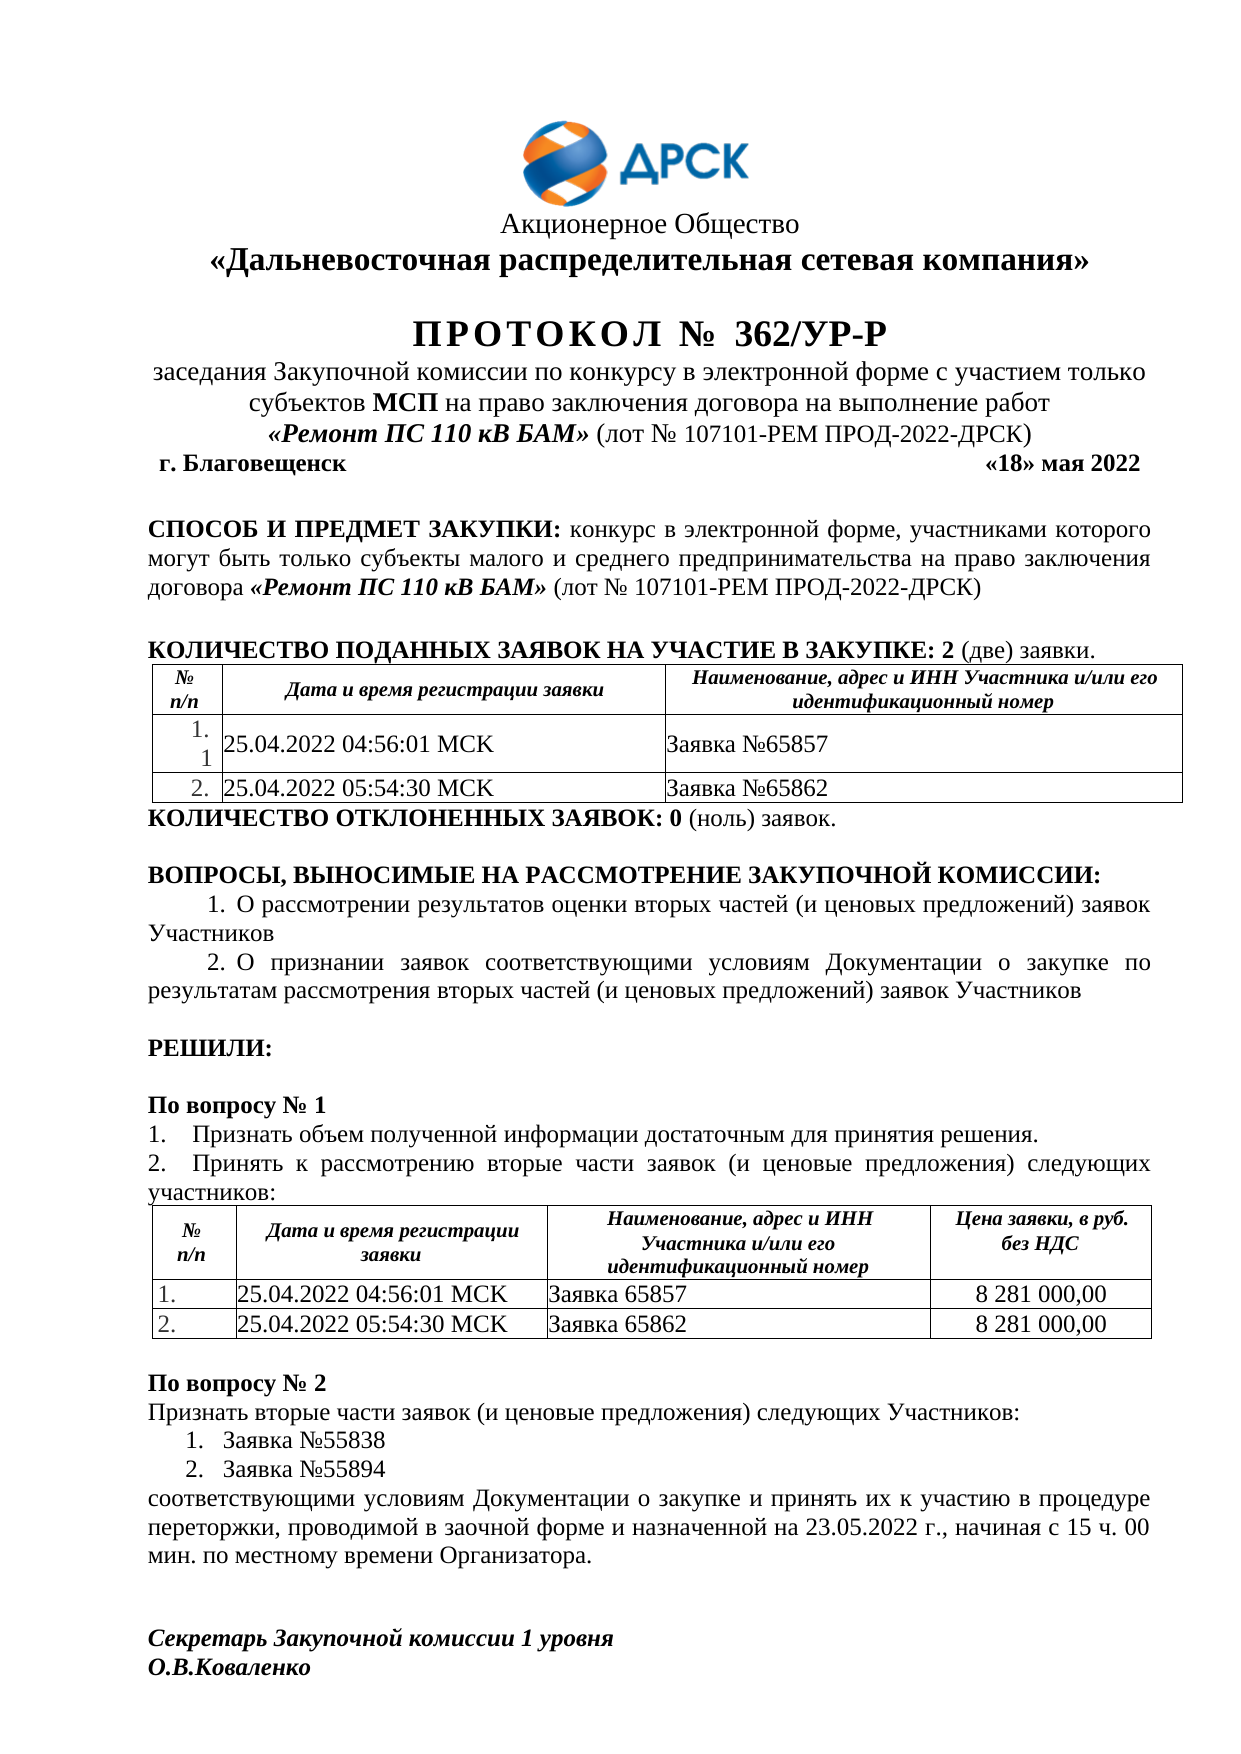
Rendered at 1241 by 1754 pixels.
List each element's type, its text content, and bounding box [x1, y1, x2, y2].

text Акционерное Общество [148, 206, 1152, 240]
table_header Наименование, адрес и ИНН Участника и/или его идентификационный номер [548, 1206, 930, 1278]
list РЕШИЛИ: [148, 1033, 1152, 1062]
table_header «18» мая 2022 [652, 448, 1152, 477]
list О признании заявок соответствующими условиям Документации о закупке по результатам рассмотрения вторых частей (и ценовых предложений) заявок Участников [148, 947, 1152, 1004]
text соответствующими условиям Документации о закупке и принять их к участию в процедуре переторжки, проводимой в заочной форме и назначенной на 23.05.2022 г., начиная с 15 ч. 00 мин. по местному времени Организатора. [148, 1483, 1152, 1569]
table_cell 8 281 000,00 [931, 1280, 1151, 1308]
table_header № п/п [153, 1206, 236, 1278]
table_cell [153, 773, 222, 802]
text Признать вторые части заявок (и ценовые предложения) следующих Участников: [148, 1397, 1152, 1425]
list Заявка №55838 [185, 1425, 1152, 1454]
text По вопросу № 2 [148, 1368, 1152, 1397]
table_cell 25.04.2022 04:56:01 MCK [223, 715, 665, 772]
table_cell 25.04.2022 05:54:30 MCK [237, 1309, 547, 1338]
table_cell [153, 1280, 236, 1308]
list СПОСОБ И ПРЕДМЕТ ЗАКУПКИ: конкурс в электронной форме, участниками которого могут быть только субъекты малого и среднего предпринимательства на право заключения договора «Ремонт ПС 110 кВ БАМ» (лот № 107101-РЕМ ПРОД-2022-ДРСК) [148, 514, 1152, 601]
table_header Дата и время регистрации заявки [223, 665, 665, 713]
list Принять к рассмотрению вторые части заявок (и ценовые предложения) следующих участников: [148, 1148, 1152, 1205]
text ВОПРОСЫ, ВЫНОСИМЫЕ НА РАССМОТРЕНИЕ ЗАКУПОЧНОЙ КОМИССИИ: [148, 860, 1152, 889]
table_header Дата и время регистрации заявки [237, 1206, 547, 1278]
picture [519, 118, 766, 207]
text КОЛИЧЕСТВО ОТКЛОНЕННЫХ ЗАЯВОК: 0 (ноль) заявок. [148, 803, 1137, 832]
text Секретарь Закупочной комиссии 1 уровня О.В.Коваленко [148, 1623, 1152, 1680]
text По вопросу № 1 [148, 1090, 1152, 1119]
table_cell Заявка №65857 [666, 715, 1182, 772]
table_header Наименование, адрес и ИНН Участника и/или его идентификационный номер [666, 665, 1182, 713]
table_header г. Благовещенск [148, 448, 652, 477]
table_cell 1 [153, 715, 222, 772]
table_cell [153, 1309, 236, 1338]
table_header № п/п [153, 665, 222, 713]
table_cell 8 281 000,00 [931, 1309, 1151, 1338]
text ПРОТОКОЛ № 362/УР-Р [148, 312, 1152, 355]
text КОЛИЧЕСТВО ПОДАННЫХ ЗАЯВОК НА УЧАСТИЕ В ЗАКУПКЕ: 2 (две) заявки. [148, 636, 1152, 664]
list О рассмотрении результатов оценки вторых частей (и ценовых предложений) заявок Участников [148, 889, 1152, 947]
table_cell Заявка 65857 [548, 1280, 930, 1308]
table_cell Заявка №65862 [666, 773, 1182, 802]
table_cell Заявка 65862 [548, 1309, 930, 1338]
table_cell 25.04.2022 04:56:01 MCK [237, 1280, 547, 1308]
list Признать объем полученной информации достаточным для принятия решения. [148, 1119, 1152, 1148]
list «Ремонт ПС 110 кВ БАМ» (лот № 107101-РЕМ ПРОД-2022-ДРСК) [148, 417, 1152, 448]
list заседания Закупочной комиссии по конкурсу в электронной форме с участием только субъектов МСП на право заключения договора на выполнение работ [148, 355, 1152, 417]
table_cell 25.04.2022 05:54:30 MCK [223, 773, 665, 802]
text «Дальневосточная распределительная сетевая компания» [148, 240, 1152, 278]
table_header Цена заявки, в руб. без НДС [931, 1206, 1151, 1278]
list Заявка №55894 [185, 1454, 1152, 1483]
